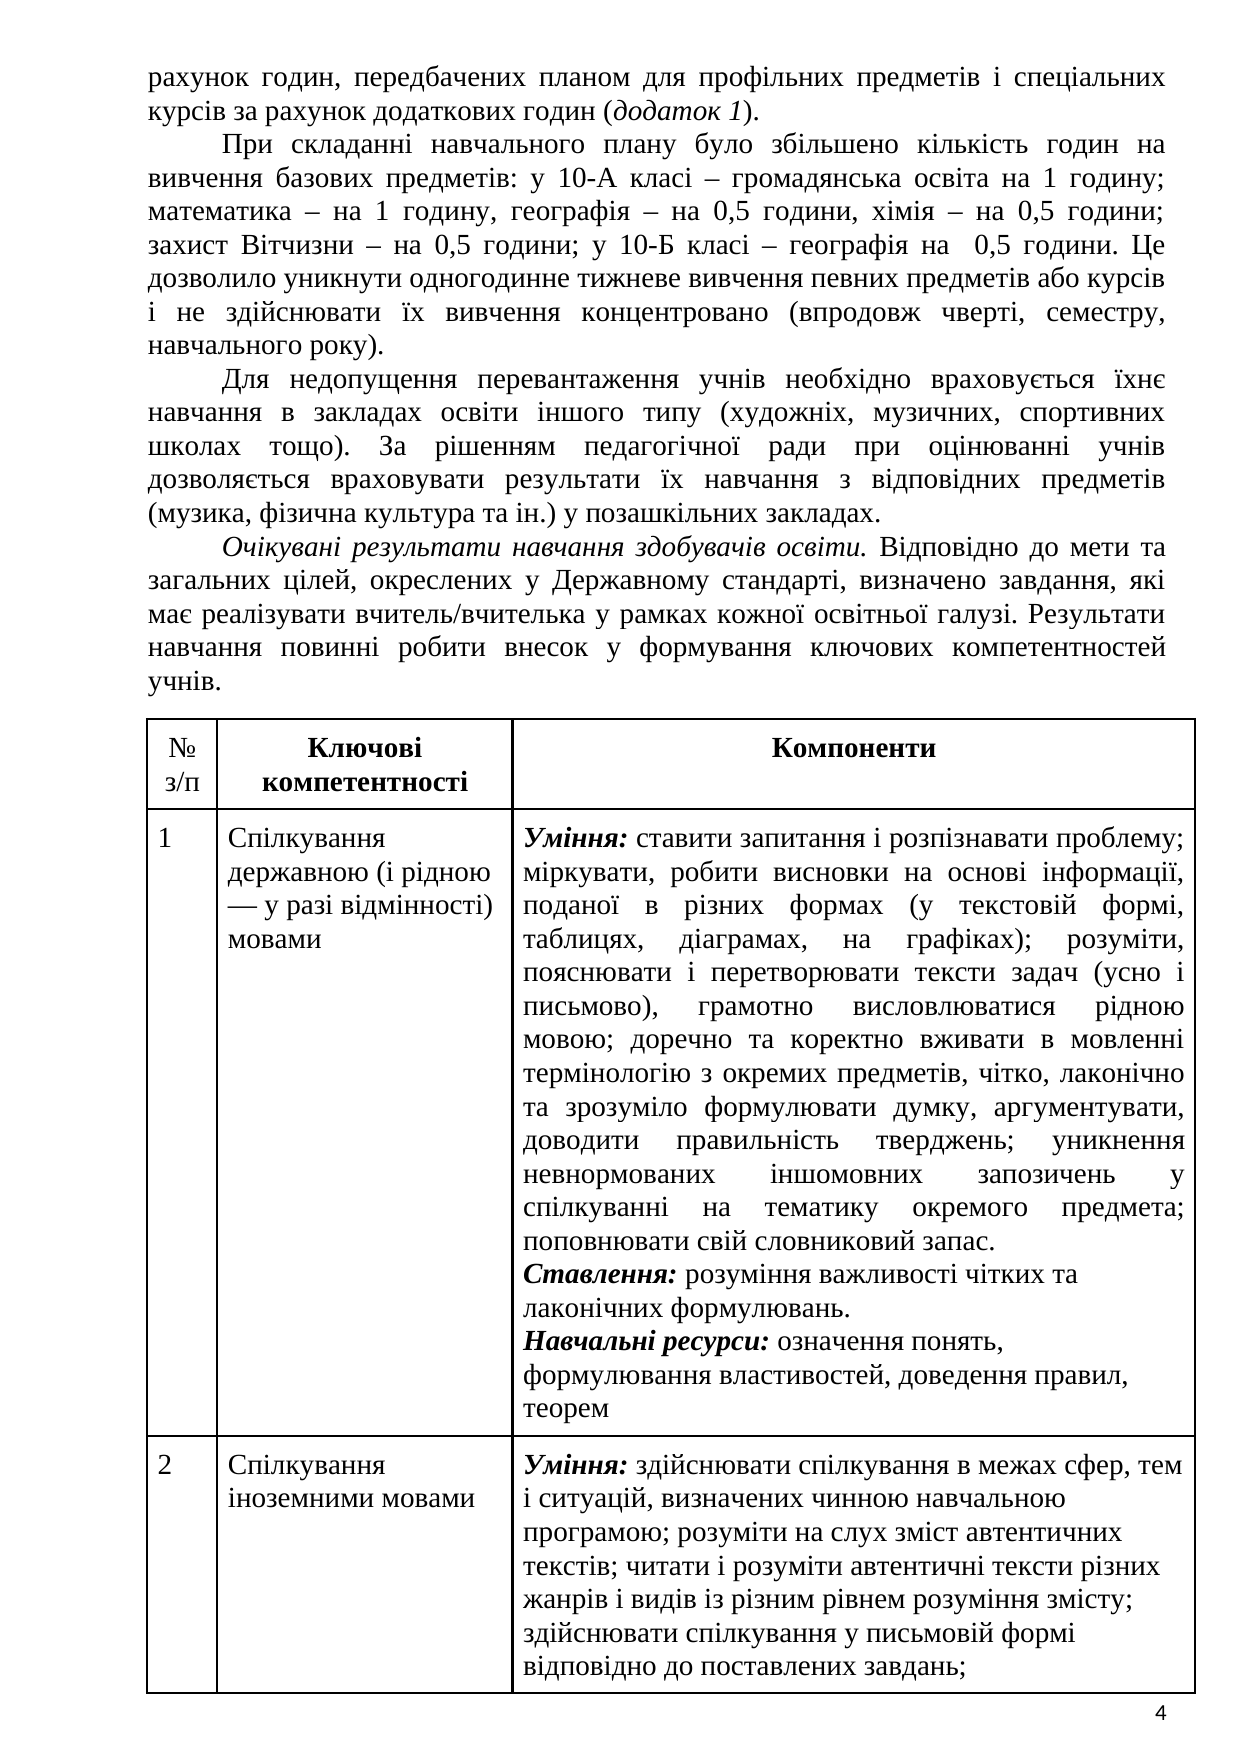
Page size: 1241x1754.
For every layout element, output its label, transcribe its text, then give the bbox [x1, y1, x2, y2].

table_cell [218, 1437, 511, 1692]
text При складанні навчального плану було збільшено кількість годин на вивчення базових предметів: у 10-А класі – громадянська освіта на 1 годину; математика – на 1 годину, географія – на 0,5 години, хімія – на 0,5 години; захист Вітчизни – на 0,5 години; у 10-Б класі – географія на 0,5 години. Це дозволило уникнути одногодинне тижневе вивчення певних предметів або курсів і не здійснювати їх вивчення концентровано (впродовж чверті, семестру, навчального року). [148, 126, 1166, 361]
table_header Ключові компетентності [218, 720, 511, 808]
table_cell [514, 1437, 1194, 1692]
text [148, 59, 1166, 126]
table_cell Спілкування державною (і рідною — у разі відмінності) мовами [218, 810, 511, 1434]
table_cell Уміння: ставити запитання і розпізнавати проблему; міркувати, робити висновки на основі інформації, поданої в різних формах (у текстовій формі, таблицях, діаграмах, на графіках); розуміти, пояснювати і перетворювати тексти задач (усно і письмово), грамотно висловлюватися рідною мовою; доречно та коректно вживати в мовленні термінологію з окремих предметів, чітко, лаконічно та зрозуміло формулювати думку, аргументувати, доводити правильність тверджень; уникнення невнормованих іншомовних запозичень у спілкуванні на тематику окремого предмета; поповнювати свій словниковий запас. Ставлення: розуміння важливості чітких та лаконічних формулювань. Навчальні ресурси: означення понять, формулювання властивостей, доведення правил, теорем [514, 810, 1194, 1434]
table_cell 2 [148, 1437, 216, 1692]
text Очікувані результати навчання здобувачів освіти. Відповідно до мети та загальних цілей, окреслених у Державному стандарті, визначено завдання, які має реалізувати вчитель/вчителька у рамках кожної освітньої галузі. Результати навчання повинні робити внесок у формування ключових компетентностей учнів. [148, 529, 1166, 696]
table_header № з/п [148, 720, 216, 808]
table_header Компоненти [514, 720, 1194, 808]
table_cell 1 [148, 810, 216, 1434]
text Для недопущення перевантаження учнів необхідно враховується їхнє навчання в закладах освіти іншого типу (художніх, музичних, спортивних школах тощо). За рішенням педагогічної ради при оцінюванні учнів дозволяється враховувати результати їх навчання з відповідних предметів (музика, фізична культура та ін.) у позашкільних закладах. [148, 361, 1166, 529]
